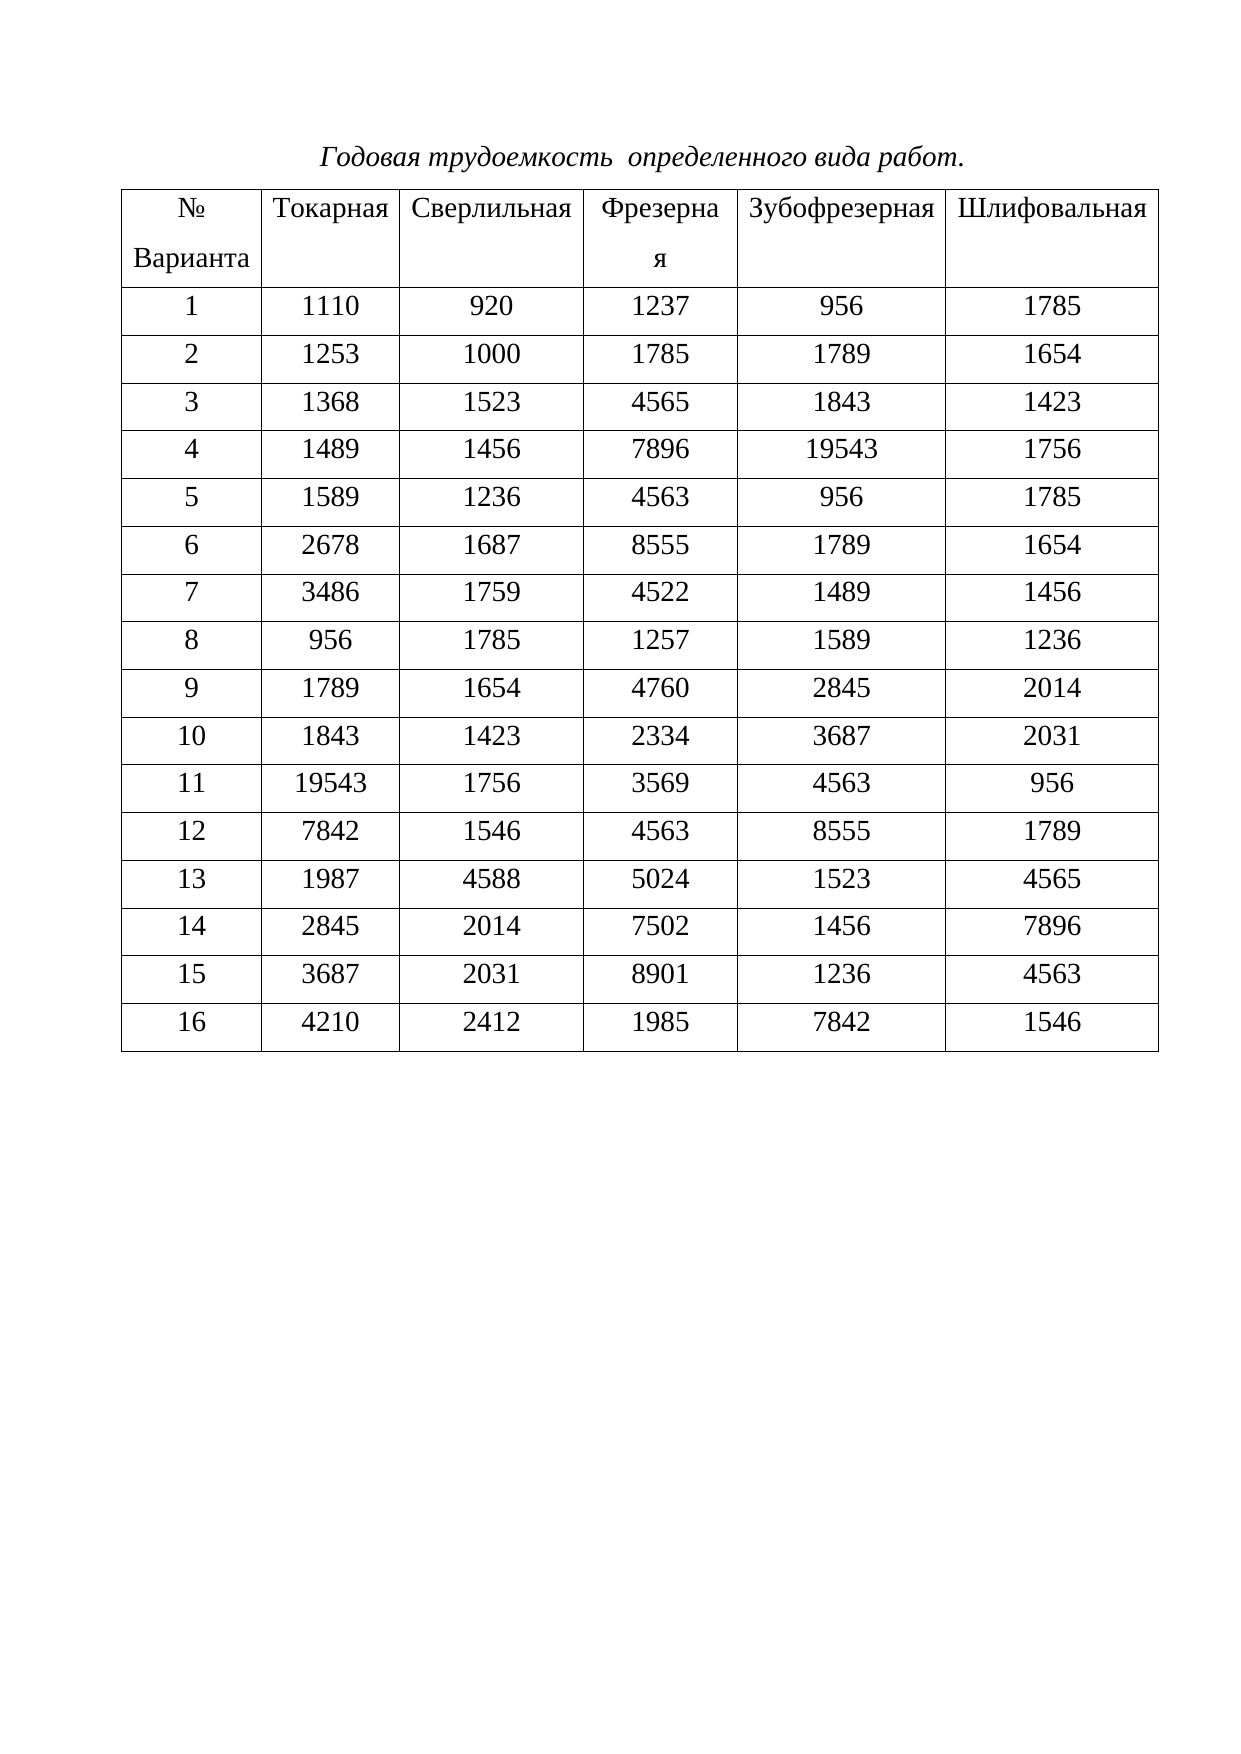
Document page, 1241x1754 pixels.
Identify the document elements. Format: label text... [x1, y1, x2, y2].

table_cell 2845 [738, 670, 945, 717]
table_cell 2014 [946, 670, 1158, 717]
table_cell 4563 [584, 813, 737, 860]
table_cell 1985 [584, 1004, 737, 1051]
table_header Фрезерная [584, 190, 737, 287]
table_cell 1110 [262, 288, 399, 335]
table_cell 1423 [946, 384, 1158, 430]
table_cell 1257 [584, 622, 737, 669]
table_cell 1789 [946, 813, 1158, 860]
table_cell 3 [122, 384, 261, 430]
table_cell 3687 [738, 718, 945, 764]
table_cell 4563 [946, 956, 1158, 1003]
table_cell 3569 [584, 765, 737, 812]
table_cell 1523 [738, 861, 945, 907]
table_cell 2 [122, 336, 261, 383]
table_cell 7 [122, 575, 261, 621]
table_cell 1237 [584, 288, 737, 335]
table_cell 1785 [946, 479, 1158, 526]
table_cell 1756 [946, 431, 1158, 478]
table_header Зубофрезерная [738, 190, 945, 287]
table_cell 4565 [946, 861, 1158, 907]
table_cell 4563 [584, 479, 737, 526]
table_cell 10 [122, 718, 261, 764]
table_cell 1236 [738, 956, 945, 1003]
table_cell 7896 [584, 431, 737, 478]
table_cell 1236 [946, 622, 1158, 669]
table_cell 2334 [584, 718, 737, 764]
table_cell 16 [122, 1004, 261, 1051]
table_cell 4522 [584, 575, 737, 621]
table_cell 1523 [400, 384, 583, 430]
table_cell 2412 [400, 1004, 583, 1051]
table_cell 14 [122, 909, 261, 955]
table_cell 4563 [738, 765, 945, 812]
table_cell 11 [122, 765, 261, 812]
table_cell 9 [122, 670, 261, 717]
table_cell 1368 [262, 384, 399, 430]
table_cell 1 [122, 288, 261, 335]
table_cell 5 [122, 479, 261, 526]
table_cell 920 [400, 288, 583, 335]
table_cell 1236 [400, 479, 583, 526]
table_cell 956 [738, 479, 945, 526]
table_cell 1456 [946, 575, 1158, 621]
table_cell 1489 [262, 431, 399, 478]
table_cell 1789 [262, 670, 399, 717]
table_cell 1589 [262, 479, 399, 526]
table_cell 2678 [262, 527, 399, 573]
table_header Сверлильная [400, 190, 583, 287]
table_cell 1546 [946, 1004, 1158, 1051]
table_cell 1654 [946, 527, 1158, 573]
table_cell 19543 [738, 431, 945, 478]
table_header № Варианта [122, 190, 261, 287]
table_cell 1785 [400, 622, 583, 669]
table_cell 8 [122, 622, 261, 669]
table_cell 8901 [584, 956, 737, 1003]
table_cell 1456 [738, 909, 945, 955]
table_cell 4760 [584, 670, 737, 717]
table_cell 1589 [738, 622, 945, 669]
table_cell 2031 [400, 956, 583, 1003]
table_cell 1654 [946, 336, 1158, 383]
table_cell 956 [738, 288, 945, 335]
table_cell 13 [122, 861, 261, 907]
table_cell 1253 [262, 336, 399, 383]
table_cell 1423 [400, 718, 583, 764]
table_cell 1756 [400, 765, 583, 812]
table_cell 3687 [262, 956, 399, 1003]
table_cell 6 [122, 527, 261, 573]
table_cell 1687 [400, 527, 583, 573]
table_cell 2845 [262, 909, 399, 955]
table_cell 4 [122, 431, 261, 478]
table_cell 4210 [262, 1004, 399, 1051]
table_header Токарная [262, 190, 399, 287]
table_cell 7842 [738, 1004, 945, 1051]
table_cell 3486 [262, 575, 399, 621]
table_cell 1789 [738, 336, 945, 383]
table_cell 2031 [946, 718, 1158, 764]
table_cell 956 [262, 622, 399, 669]
table_cell 1785 [584, 336, 737, 383]
table_cell 8555 [738, 813, 945, 860]
table_cell 1759 [400, 575, 583, 621]
table_cell 1654 [400, 670, 583, 717]
table_cell 1456 [400, 431, 583, 478]
table_header Шлифовальная [946, 190, 1158, 287]
table_cell 12 [122, 813, 261, 860]
table_cell 1843 [262, 718, 399, 764]
table_cell 2014 [400, 909, 583, 955]
table_cell 4588 [400, 861, 583, 907]
table_cell 4565 [584, 384, 737, 430]
table_cell 1546 [400, 813, 583, 860]
table_cell 19543 [262, 765, 399, 812]
table_cell 7502 [584, 909, 737, 955]
table_cell 1489 [738, 575, 945, 621]
text Годовая трудоемкость определенного вида работ. [133, 139, 1152, 172]
table_cell 956 [946, 765, 1158, 812]
table_cell 15 [122, 956, 261, 1003]
table_cell 5024 [584, 861, 737, 907]
table_cell 7842 [262, 813, 399, 860]
table_cell 1789 [738, 527, 945, 573]
table_cell 1785 [946, 288, 1158, 335]
table_cell 1987 [262, 861, 399, 907]
table_cell 1000 [400, 336, 583, 383]
table_cell 8555 [584, 527, 737, 573]
table_cell 7896 [946, 909, 1158, 955]
table_cell 1843 [738, 384, 945, 430]
